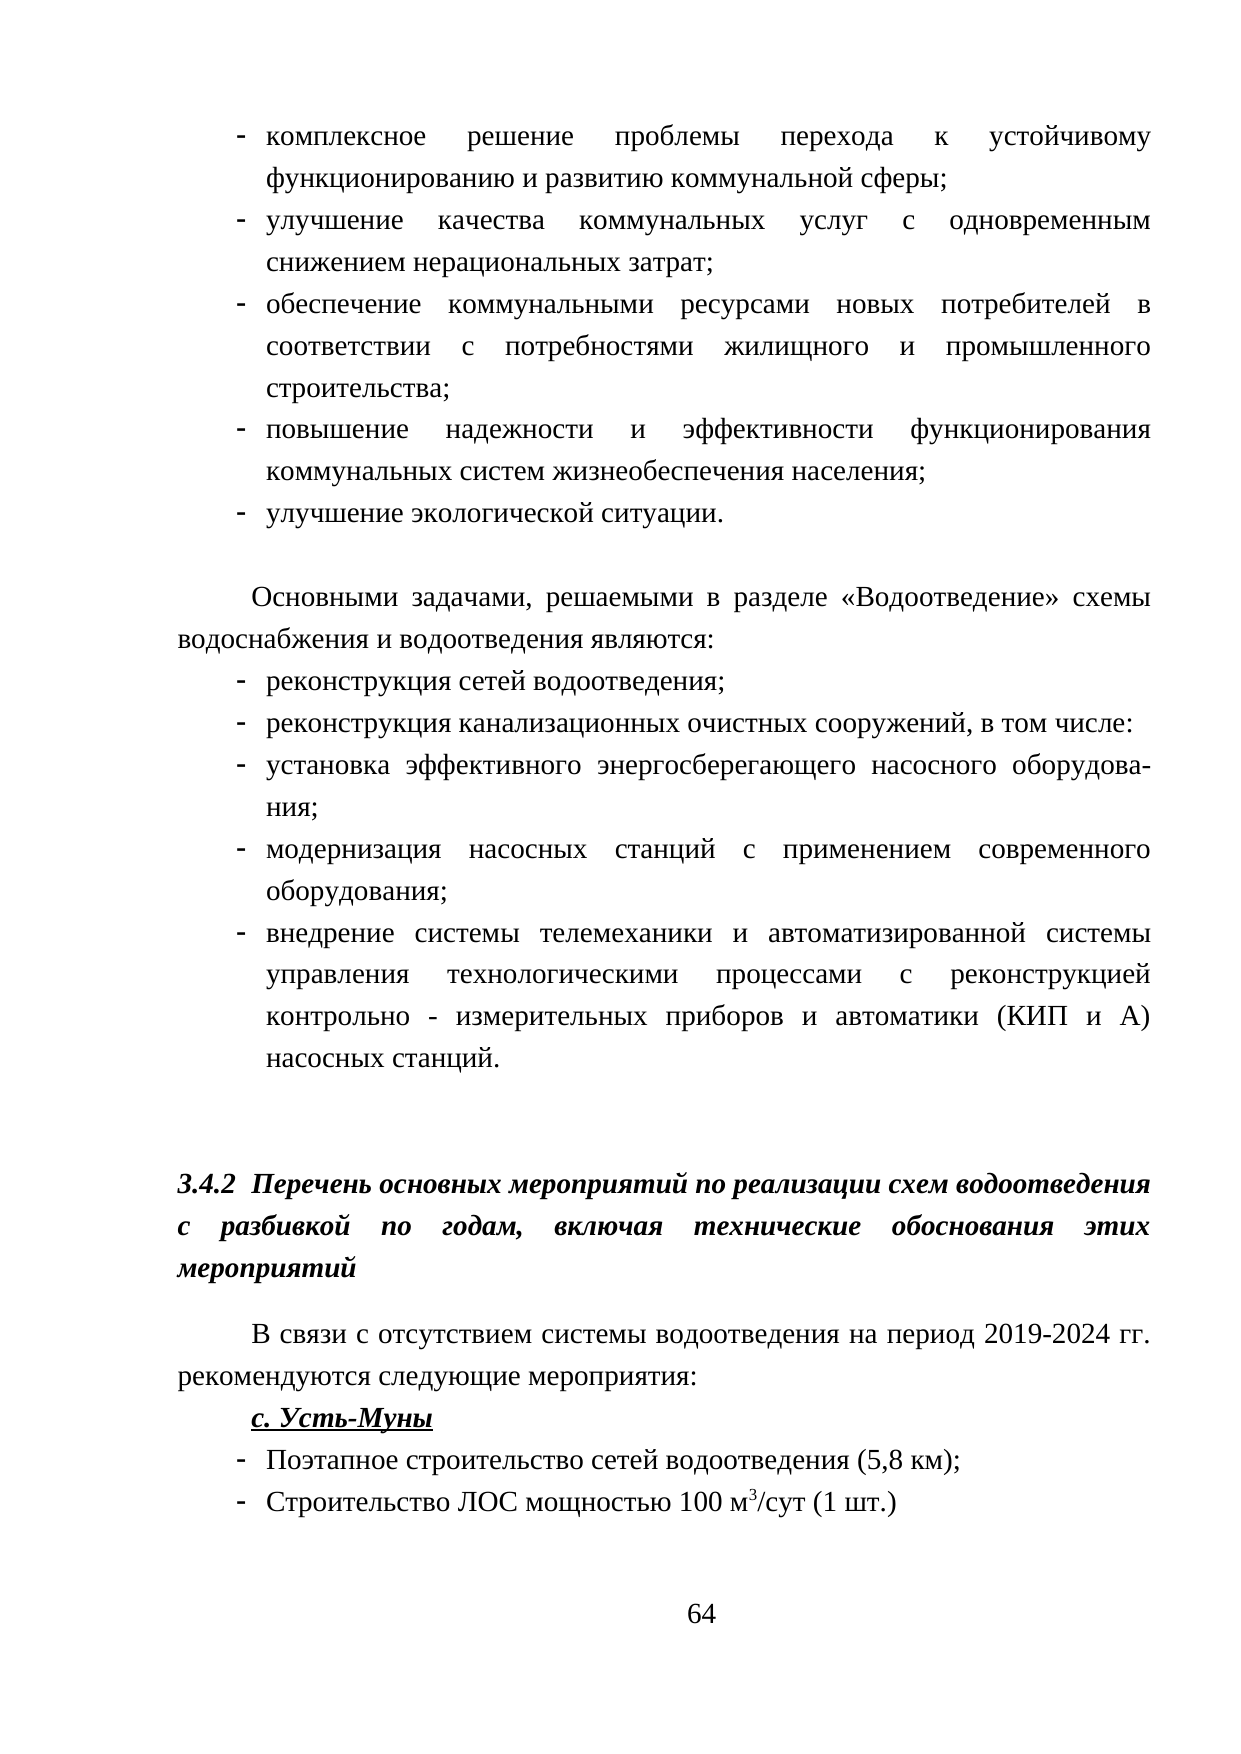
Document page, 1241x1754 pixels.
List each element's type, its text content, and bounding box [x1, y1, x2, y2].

list обеспечение коммунальными ресурсами новых потребителей в соответствии с потребностями жилищного и промышленного строительства; [236, 286, 1152, 403]
list Строительство ЛОС мощностью 100 м3/сут (1 шт.) [236, 1484, 1152, 1518]
list улучшение экологической ситуации. [236, 495, 1152, 529]
list реконструкция канализационных очистных сооружений, в том числе: [236, 705, 1152, 739]
text с. Усть-Муны [177, 1400, 1152, 1434]
list модернизация насосных станций с применением современного оборудования; [236, 831, 1152, 906]
text Основными задачами, решаемыми в разделе «Водоотведение» схемы водоснабжения и водоотведения являются: [177, 579, 1152, 655]
list комплексное решение проблемы перехода к устойчивому функционированию и развитию коммунальной сферы; [236, 118, 1152, 194]
list Поэтапное строительство сетей водоотведения (5,8 км); [236, 1442, 1152, 1476]
list реконструкция сетей водоотведения; [236, 663, 1152, 697]
list установка эффективного энергосберегающего насосного оборудова-ния; [236, 747, 1152, 822]
subtitle Перечень основных мероприятий по реализации схем водоотведения с разбивкой по годам, включая технические обоснования этих мероприятий [177, 1166, 1152, 1283]
list повышение надежности и эффективности функционирования коммунальных систем жизнеобеспечения населения; [236, 412, 1152, 487]
list улучшение качества коммунальных услуг с одновременным снижением нерациональных затрат; [236, 202, 1152, 277]
list внедрение системы телемеханики и автоматизированной системы управления технологическими процессами с реконструкцией контрольно - измерительных приборов и автоматики (КИП и А) насосных станций. [236, 915, 1152, 1074]
text В связи с отсутствием системы водоотведения на период 2019-2024 гг. рекомендуются следующие мероприятия: [177, 1317, 1152, 1392]
